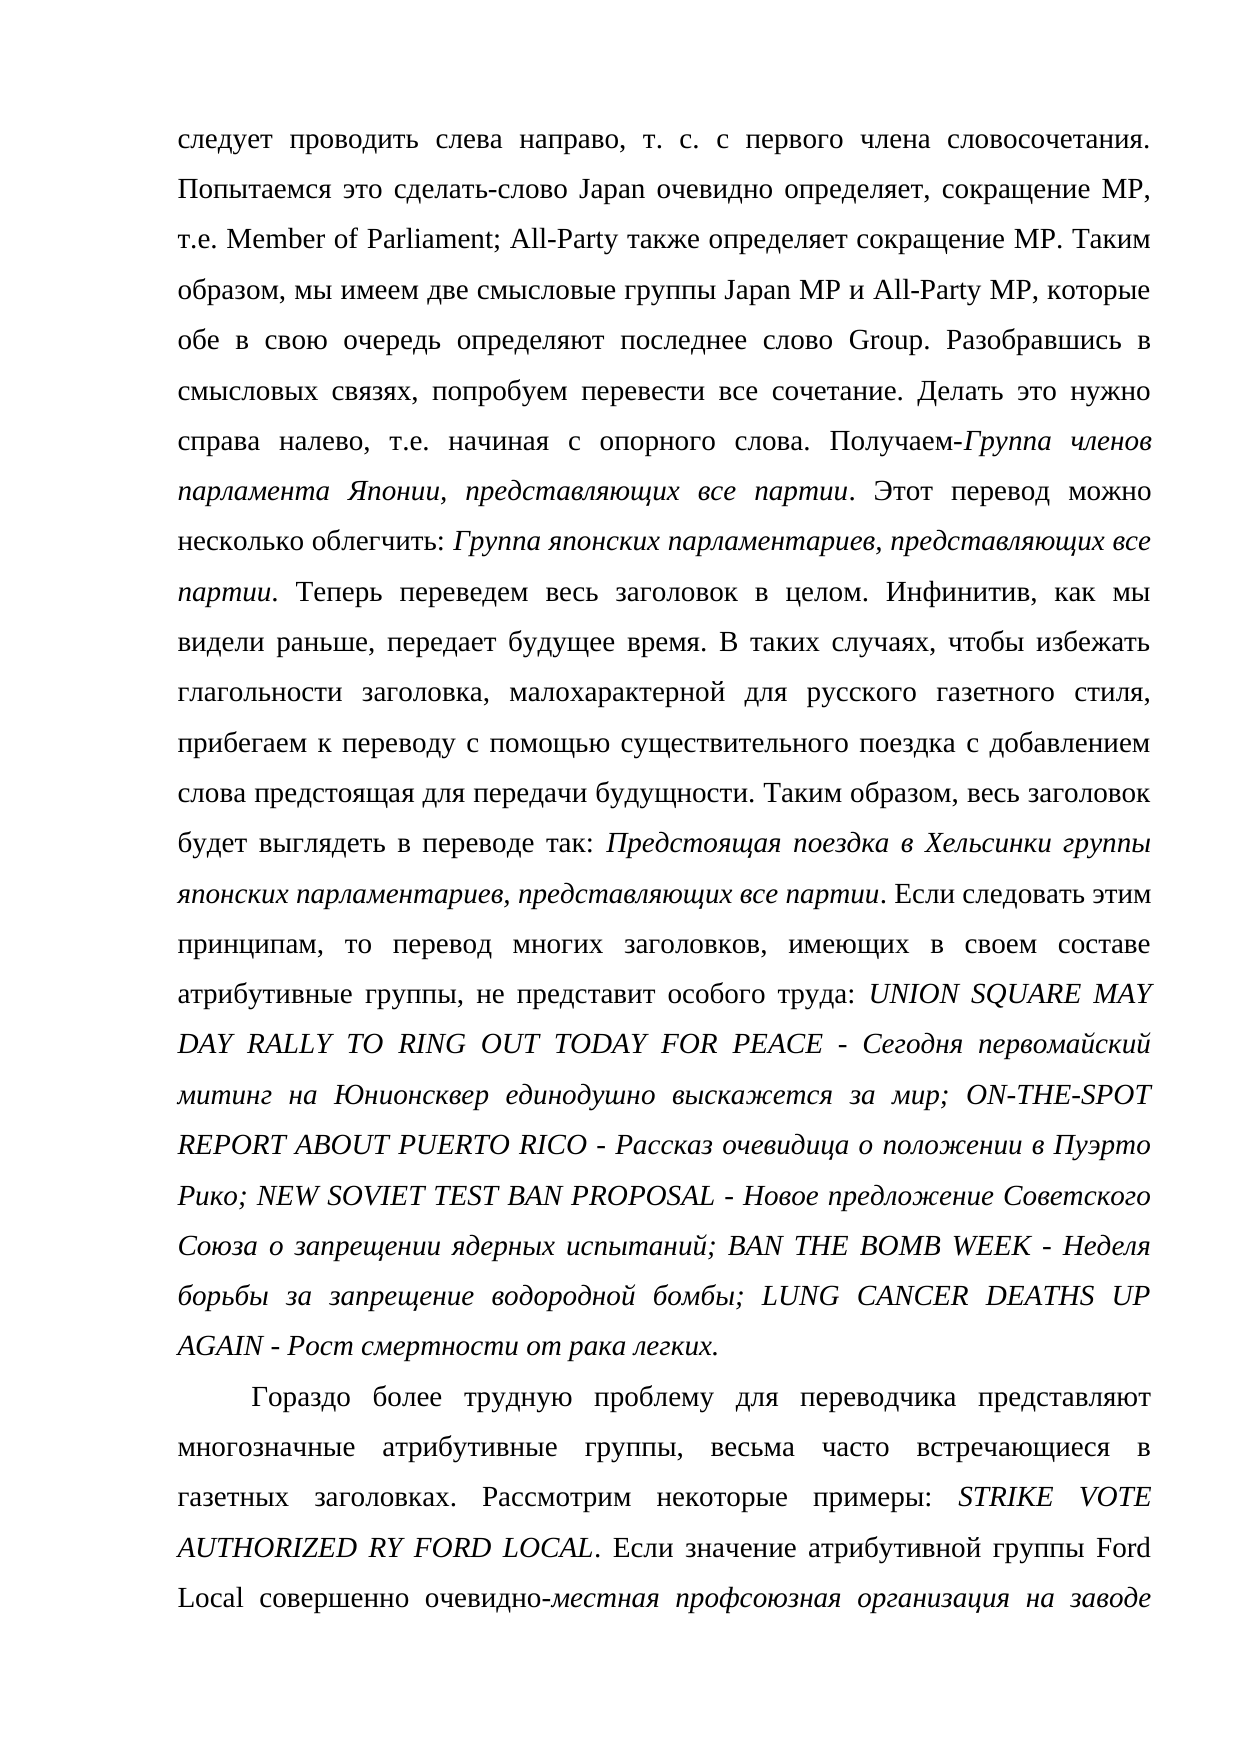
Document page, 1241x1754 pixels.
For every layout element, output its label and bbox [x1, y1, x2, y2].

text [177, 121, 1152, 1362]
text [177, 1379, 1152, 1614]
